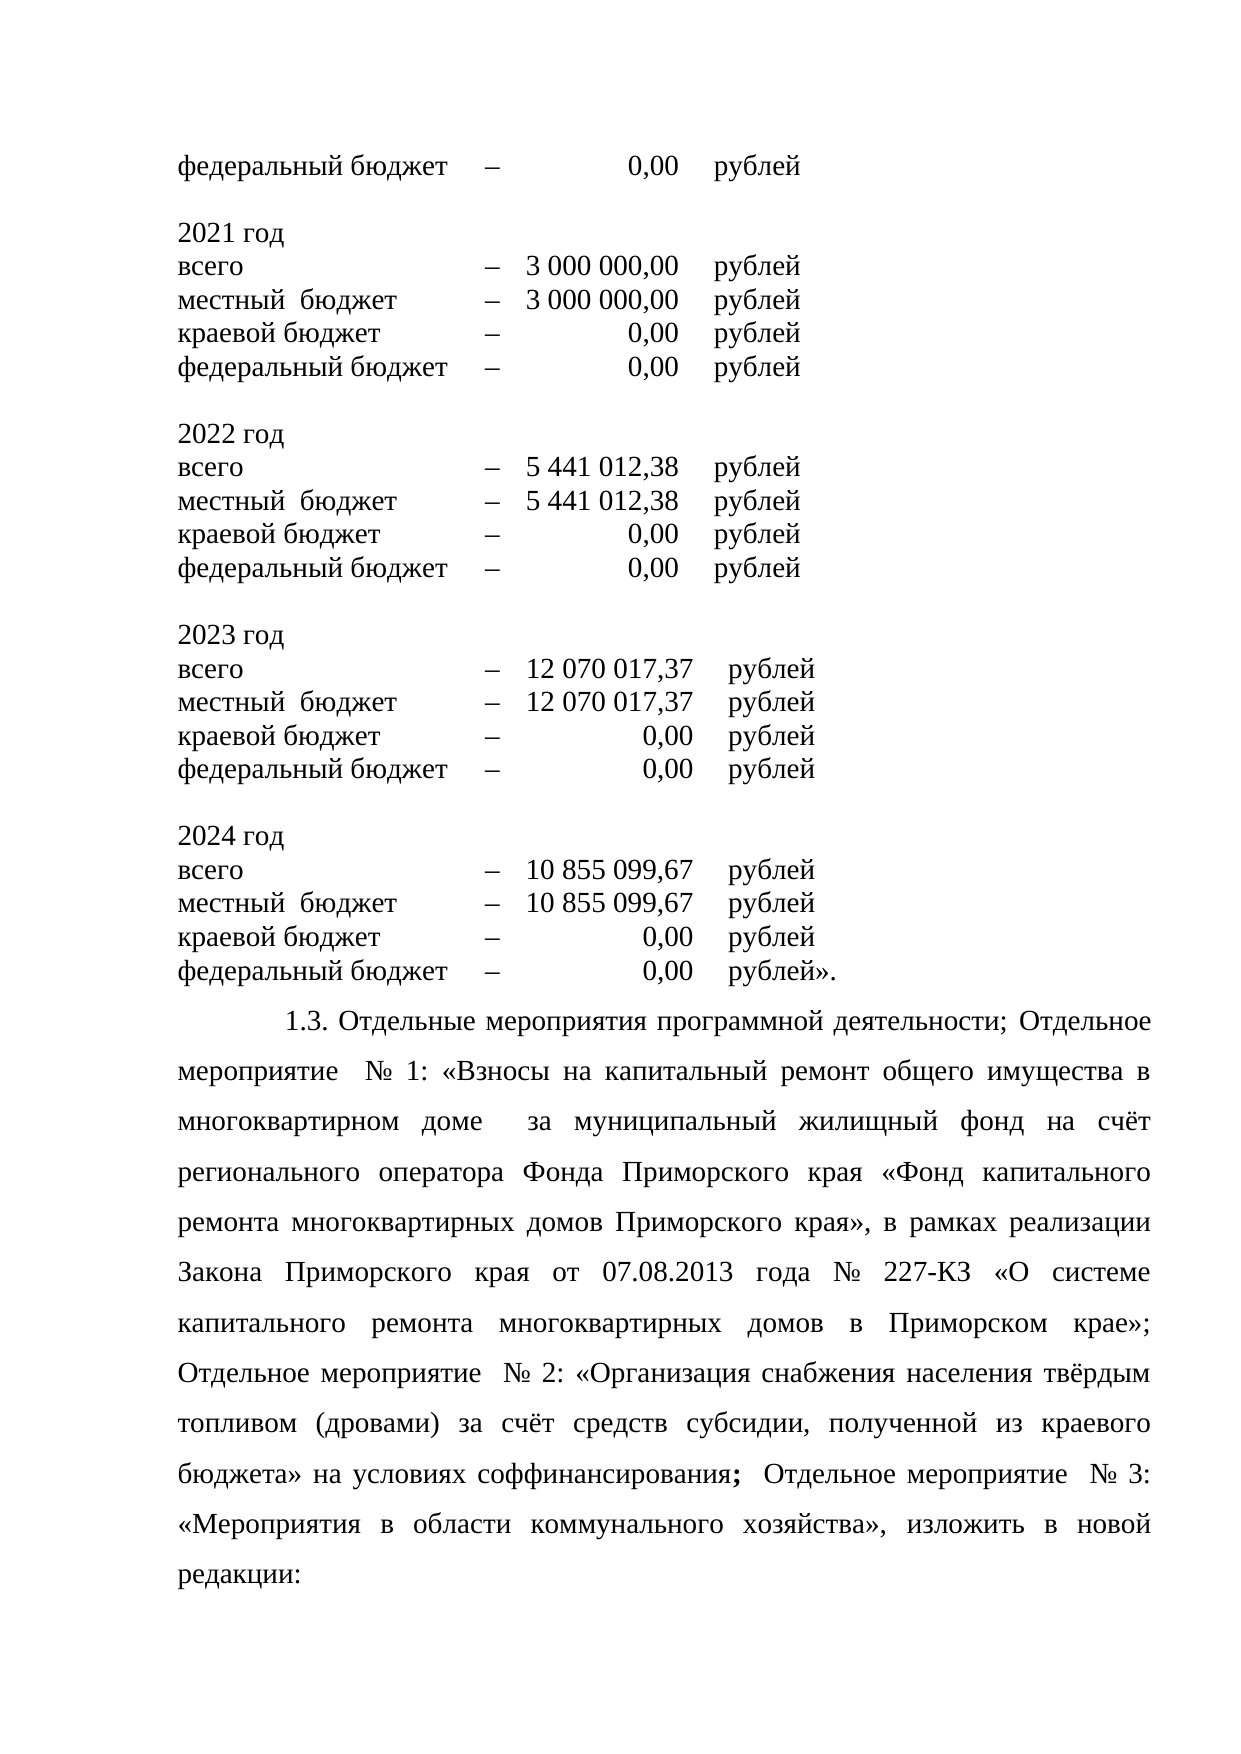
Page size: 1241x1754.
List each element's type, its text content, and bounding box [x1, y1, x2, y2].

table_cell местный бюджет [166, 282, 473, 315]
table_cell – [474, 886, 514, 919]
table_cell – [474, 282, 514, 315]
table_cell – [474, 718, 514, 751]
table_cell рублей [702, 148, 824, 181]
table_cell 0,00 [514, 349, 702, 382]
table_header 3 000 000,00 [514, 248, 702, 282]
table_cell – [474, 483, 514, 517]
table_cell – [474, 148, 514, 181]
table_cell – [474, 684, 514, 718]
table_header – [474, 651, 514, 684]
text 2023 год [177, 617, 1152, 651]
table_cell – [474, 751, 514, 818]
table_cell 0,00 [514, 517, 702, 550]
text 2021 год [177, 215, 1152, 248]
table_cell краевой бюджет [166, 718, 473, 751]
table_cell рублей [717, 886, 861, 919]
table_cell – [474, 953, 514, 1003]
table_cell 12 070 017,37 [514, 684, 717, 718]
table_cell федеральный бюджет [166, 349, 473, 382]
table_cell – [474, 550, 514, 584]
table_cell рублей [702, 349, 824, 382]
text 2024 год [177, 818, 1152, 852]
table_cell – [474, 349, 514, 382]
table_header всего [166, 852, 473, 886]
table_cell рублей [717, 718, 839, 751]
table_cell 0,00 [514, 315, 702, 349]
table_header всего [166, 651, 473, 684]
table_cell – [474, 315, 514, 349]
table_cell 5 441 012,38 [514, 483, 702, 517]
table_cell рублей [717, 684, 839, 718]
table_cell федеральный бюджет [166, 751, 473, 818]
table_cell рублей [702, 550, 824, 584]
table_cell рублей [702, 315, 824, 349]
table_header всего [166, 450, 473, 483]
table_cell рублей [717, 751, 839, 818]
table_header – [474, 852, 514, 886]
table_cell рублей». [717, 953, 861, 1003]
table_cell федеральный бюджет [166, 953, 473, 1003]
table_header 5 441 012,38 [514, 450, 702, 483]
table_cell рублей [702, 483, 824, 517]
table_header рублей [702, 450, 824, 483]
table_cell краевой бюджет [166, 517, 473, 550]
table_cell 0,00 [514, 550, 702, 584]
table_cell 10 855 099,67 [514, 886, 717, 919]
text 1.3. Отдельные мероприятия программной деятельности; Отдельное мероприятие № 1: «Взносы на капитальный ремонт общего имущества в многоквартирном доме за муниципальный жилищный фонд на счёт регионального оператора Фонда Приморского края «Фонд капитального ремонта многоквартирных домов Приморского края», в рамках реализации Закона Приморского края от 07.08.2013 года № 227-КЗ «О системе капитального ремонта многоквартирных домов в Приморском крае»; Отдельное мероприятие № 2: «Организация снабжения населения твёрдым топливом (дровами) за счёт средств субсидии, полученной из краевого бюджета» на условиях соффинансирования; Отдельное мероприятие № 3: «Мероприятия в области коммунального хозяйства», изложить в новой редакции: [177, 1003, 1152, 1590]
table_header рублей [702, 248, 824, 282]
table_cell 3 000 000,00 [514, 282, 702, 315]
table_header – [474, 450, 514, 483]
table_header всего [166, 248, 473, 282]
table_header рублей [717, 651, 839, 684]
table_cell федеральный бюджет [166, 148, 473, 181]
table_cell 0,00 [514, 953, 717, 1003]
table_cell местный бюджет [166, 483, 473, 517]
table_cell 0,00 [514, 751, 717, 818]
table_cell рублей [702, 517, 824, 550]
table_cell – [474, 919, 514, 953]
table_cell – [474, 517, 514, 550]
table_header 10 855 099,67 [514, 852, 717, 886]
table_cell федеральный бюджет [166, 550, 473, 584]
table_cell рублей [717, 919, 861, 953]
table_cell 0,00 [514, 919, 717, 953]
table_cell местный бюджет [166, 886, 473, 919]
table_header 12 070 017,37 [514, 651, 717, 684]
table_header – [474, 248, 514, 282]
table_cell краевой бюджет [166, 919, 473, 953]
table_header рублей [717, 852, 861, 886]
table_cell 0,00 [514, 718, 717, 751]
text 2022 год [177, 416, 1152, 449]
table_cell 0,00 [514, 148, 702, 181]
table_cell рублей [702, 282, 824, 315]
table_cell краевой бюджет [166, 315, 473, 349]
table_cell местный бюджет [166, 684, 473, 718]
